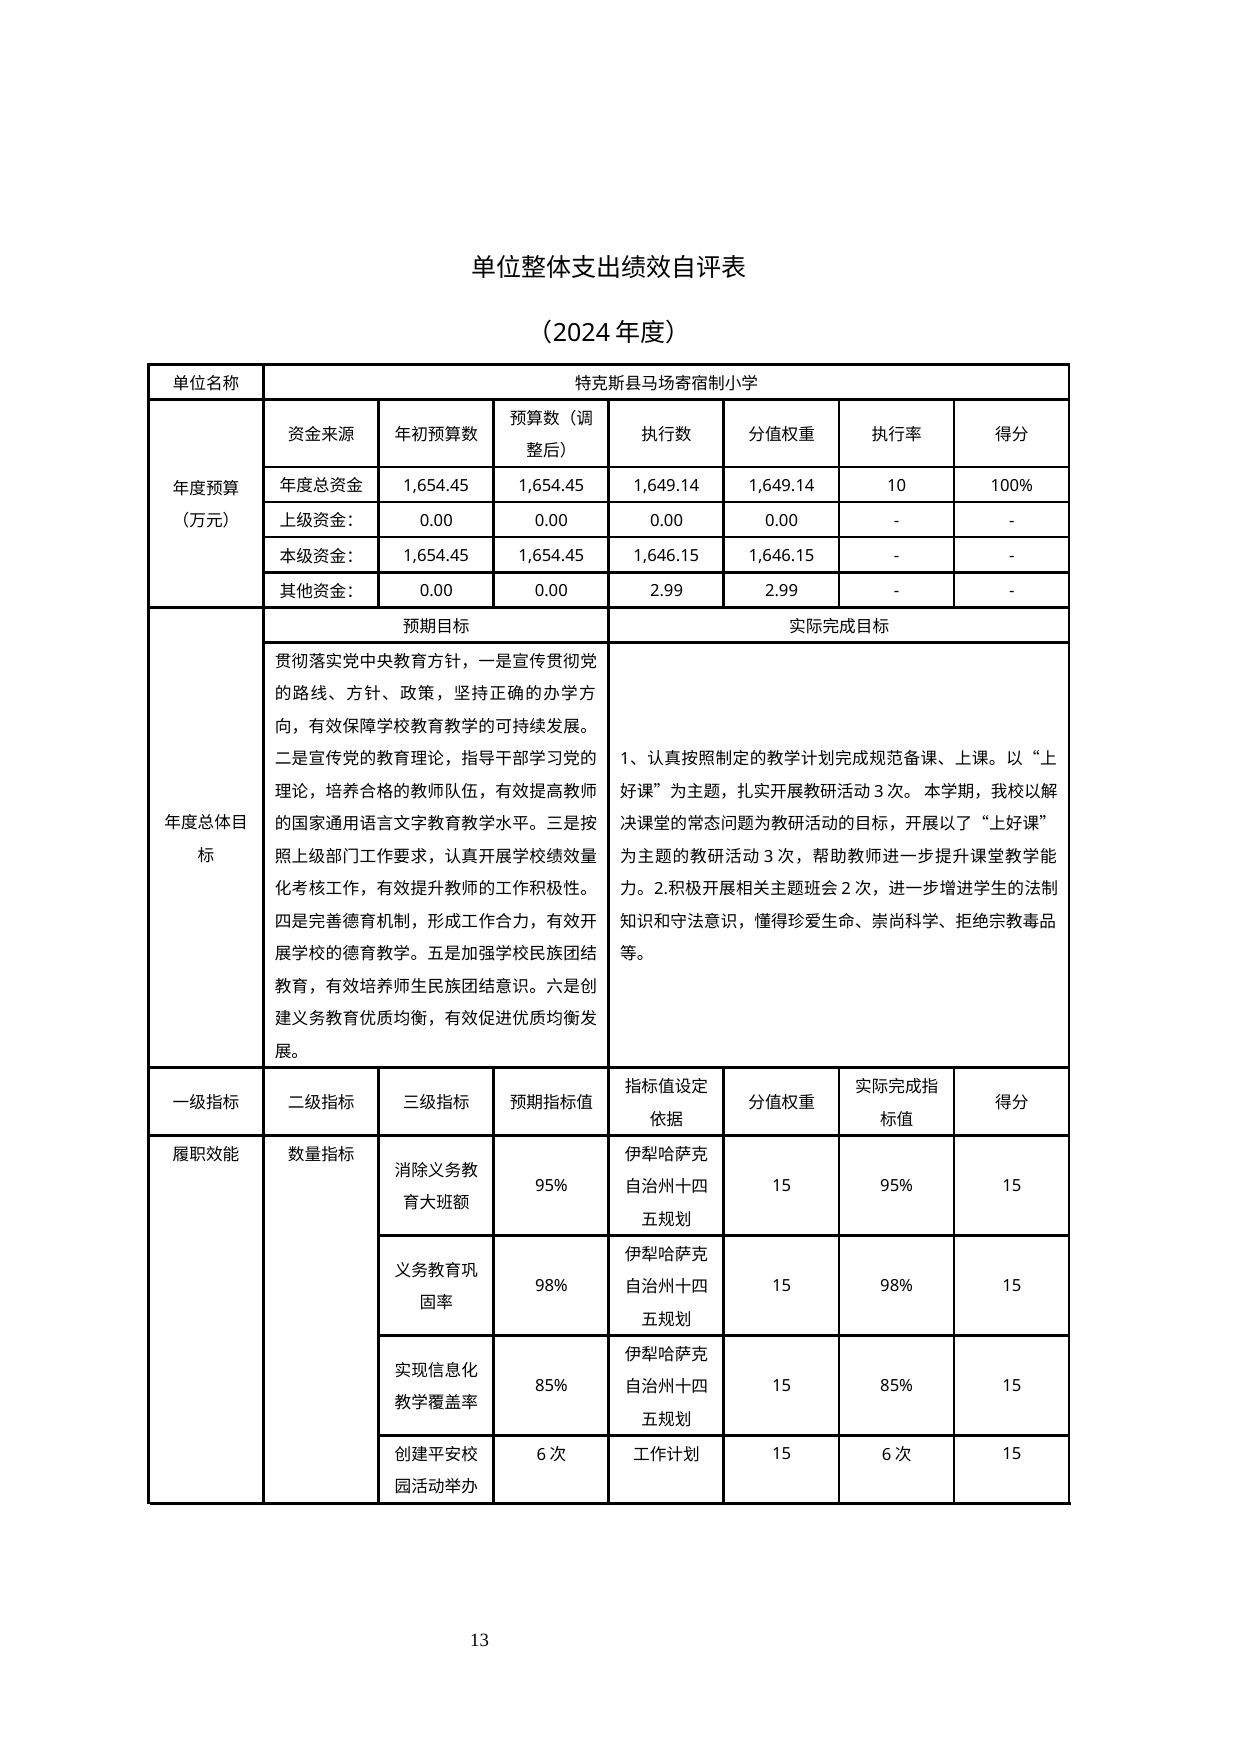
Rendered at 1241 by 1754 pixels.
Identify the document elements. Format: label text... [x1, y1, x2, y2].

table_cell 2.99 [725, 574, 838, 606]
table_cell 其他资金： [265, 574, 377, 606]
table_cell 分值权重 [725, 401, 838, 466]
table_cell 预算数（调整后） [495, 401, 607, 466]
table_cell 15 [955, 1237, 1068, 1334]
table_cell 1,646.15 [725, 538, 838, 571]
table_cell 年度预算（万元） [150, 401, 262, 606]
table_cell 1,654.45 [380, 468, 492, 501]
table_cell 年初预算数 [380, 401, 492, 466]
table_cell 1,649.14 [725, 468, 838, 501]
table_cell 0.00 [610, 503, 722, 536]
table_cell 15 [955, 1137, 1068, 1234]
table_cell （2024年度） [148, 298, 1069, 363]
table_cell 0.00 [495, 574, 607, 606]
table_cell 数量指标 [265, 1137, 377, 1502]
table_cell 执行率 [840, 401, 953, 466]
table_cell 分值权重 [725, 1069, 838, 1134]
table_cell 伊犁哈萨克自治州十四五规划 [610, 1237, 722, 1334]
table_cell 15 [725, 1437, 838, 1502]
table_cell 85% [840, 1337, 953, 1434]
table_cell 指标值设定依据 [610, 1069, 722, 1134]
table_cell 二级指标 [265, 1069, 377, 1134]
table_cell 实际完成目标 [610, 609, 1068, 641]
table_cell 预期目标 [265, 609, 607, 641]
table_cell - [955, 503, 1068, 536]
table_cell 15 [955, 1437, 1068, 1502]
table_header 单位整体支出绩效自评表 [148, 233, 1069, 298]
table_cell 上级资金： [265, 503, 377, 536]
table_cell - [840, 574, 953, 606]
table_cell 特克斯县马场寄宿制小学 [265, 366, 1068, 398]
table_cell 得分 [955, 1069, 1068, 1134]
table_cell - [840, 538, 953, 571]
table_cell 15 [725, 1337, 838, 1434]
table_cell - [955, 538, 1068, 571]
table_cell 三级指标 [380, 1069, 492, 1134]
table_cell 15 [955, 1337, 1068, 1434]
table_cell 0.00 [725, 503, 838, 536]
table_cell 实际完成指标值 [840, 1069, 953, 1134]
table_cell 6次 [840, 1437, 953, 1502]
table_cell 本级资金： [265, 538, 377, 571]
table_cell 履职效能 [150, 1137, 262, 1502]
table_cell 一级指标 [150, 1069, 262, 1134]
table_cell 0.00 [380, 574, 492, 606]
table_cell 98% [840, 1237, 953, 1334]
table_cell 实现信息化教学覆盖率 [380, 1337, 492, 1434]
table_cell 单位名称 [150, 366, 262, 398]
table_cell 1,654.45 [495, 538, 607, 571]
table_cell 伊犁哈萨克自治州十四五规划 [610, 1137, 722, 1234]
table_cell 伊犁哈萨克自治州十四五规划 [610, 1337, 722, 1434]
table_cell 85% [495, 1337, 607, 1434]
table_cell 1,654.45 [495, 468, 607, 501]
table_cell 资金来源 [265, 401, 377, 466]
table_cell 执行数 [610, 401, 722, 466]
table_cell 年度总体目标 [150, 609, 262, 1066]
table_cell 工作计划 [610, 1437, 722, 1502]
table_cell 贯彻落实党中央教育方针，一是宣传贯彻党的路线、方针、政策，坚持正确的办学方向，有效保障学校教育教学的可持续发展。二是宣传党的教育理论，指导干部学习党的理论，培养合格的教师队伍，有效提高教师的国家通用语言文字教育教学水平。三是按照上级部门工作要求，认真开展学校绩效量化考核工作，有效提升教师的工作积极性。四是完善德育机制，形成工作合力，有效开展学校的德育教学。五是加强学校民族团结教育，有效培养师生民族团结意识。六是创建义务教育优质均衡，有效促进优质均衡发展。 [265, 644, 607, 1066]
table_cell - [955, 574, 1068, 606]
table_cell 95% [495, 1137, 607, 1234]
table_cell 得分 [955, 401, 1068, 466]
table_cell 2.99 [610, 574, 722, 606]
table_cell 义务教育巩固率 [380, 1237, 492, 1334]
table_cell - [840, 503, 953, 536]
table_cell 年度总资金 [265, 468, 377, 501]
table_cell 10 [840, 468, 953, 501]
table_cell 95% [840, 1137, 953, 1234]
table_cell 1,649.14 [610, 468, 722, 501]
table_cell 100% [955, 468, 1068, 501]
table_cell 1,654.45 [380, 538, 492, 571]
table_cell 消除义务教育大班额 [380, 1137, 492, 1234]
table_cell 1,646.15 [610, 538, 722, 571]
table_cell 15 [725, 1237, 838, 1334]
table_cell 6次 [495, 1437, 607, 1502]
table_cell 0.00 [380, 503, 492, 536]
table_cell 创建平安校园活动举办次数 [380, 1437, 492, 1502]
table_cell 1、认真按照制定的教学计划完成规范备课、上课。以“上好课”为主题，扎实开展教研活动3次。 本学期，我校以解决课堂的常态问题为教研活动的目标，开展以了“上好课”为主题的教研活动3次，帮助教师进一步提升课堂教学能力。2.积极开展相关主题班会2次，进一步增进学生的法制知识和守法意识，懂得珍爱生命、崇尚科学、拒绝宗教毒品等。 [610, 644, 1068, 1066]
table_cell 0.00 [495, 503, 607, 536]
table_cell 98% [495, 1237, 607, 1334]
table_cell 预期指标值 [495, 1069, 607, 1134]
table_cell 15 [725, 1137, 838, 1234]
